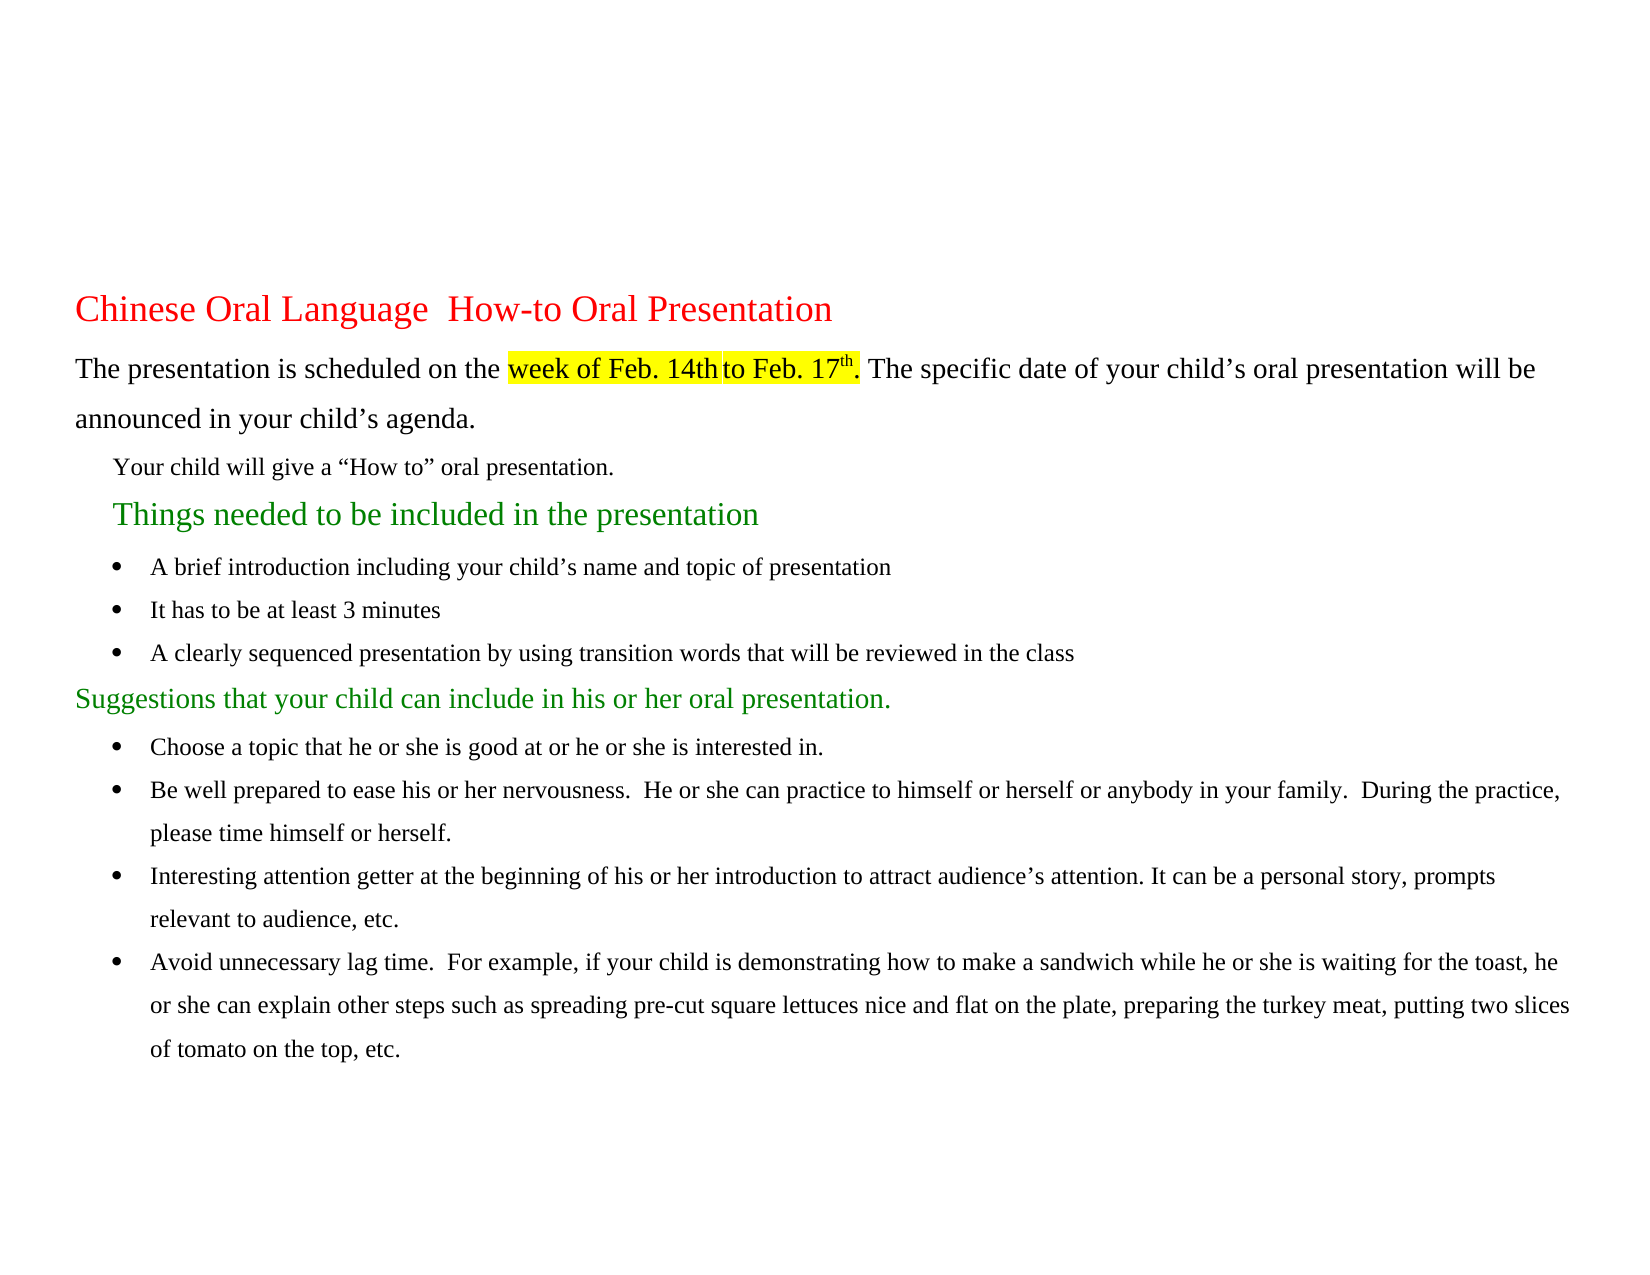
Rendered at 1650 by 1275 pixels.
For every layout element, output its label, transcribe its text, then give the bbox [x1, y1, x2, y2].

list A clearly sequenced presentation by using transition words that will be reviewed in the class [112, 638, 1575, 667]
list A brief introduction including your child’s name and topic of presentation [112, 552, 1575, 581]
text Your child will give a “How to” oral presentation. [112, 452, 1575, 480]
text Things needed to be included in the presentation [112, 495, 1575, 533]
list Avoid unnecessary lag time. For example, if your child is demonstrating how to make a sandwich while he or she is waiting for the toast, he or she can explain other steps such as spreading pre-cut square lettuces nice and flat on the plate, preparing the turkey meat, putting two slices of tomato on the top, etc. [112, 947, 1575, 1062]
text Chinese Oral Language How-to Oral Presentation [75, 286, 1575, 329]
list It has to be at least 3 minutes [112, 595, 1575, 624]
list Be well prepared to ease his or her nervousness. He or she can practice to himself or herself or anybody in your family. During the practice, please time himself or herself. [112, 775, 1575, 847]
text The presentation is scheduled on the week of Feb. 14th to Feb. 17th. The specific date of your child’s oral presentation will be announced in your child’s agenda. [75, 351, 1575, 435]
list Interesting attention getter at the beginning of his or her introduction to attract audience’s attention. It can be a personal story, prompts relevant to audience, etc. [112, 861, 1575, 933]
text Suggestions that your child can include in his or her oral presentation. [75, 682, 1575, 715]
list Choose a topic that he or she is good at or he or she is interested in. [112, 732, 1575, 761]
